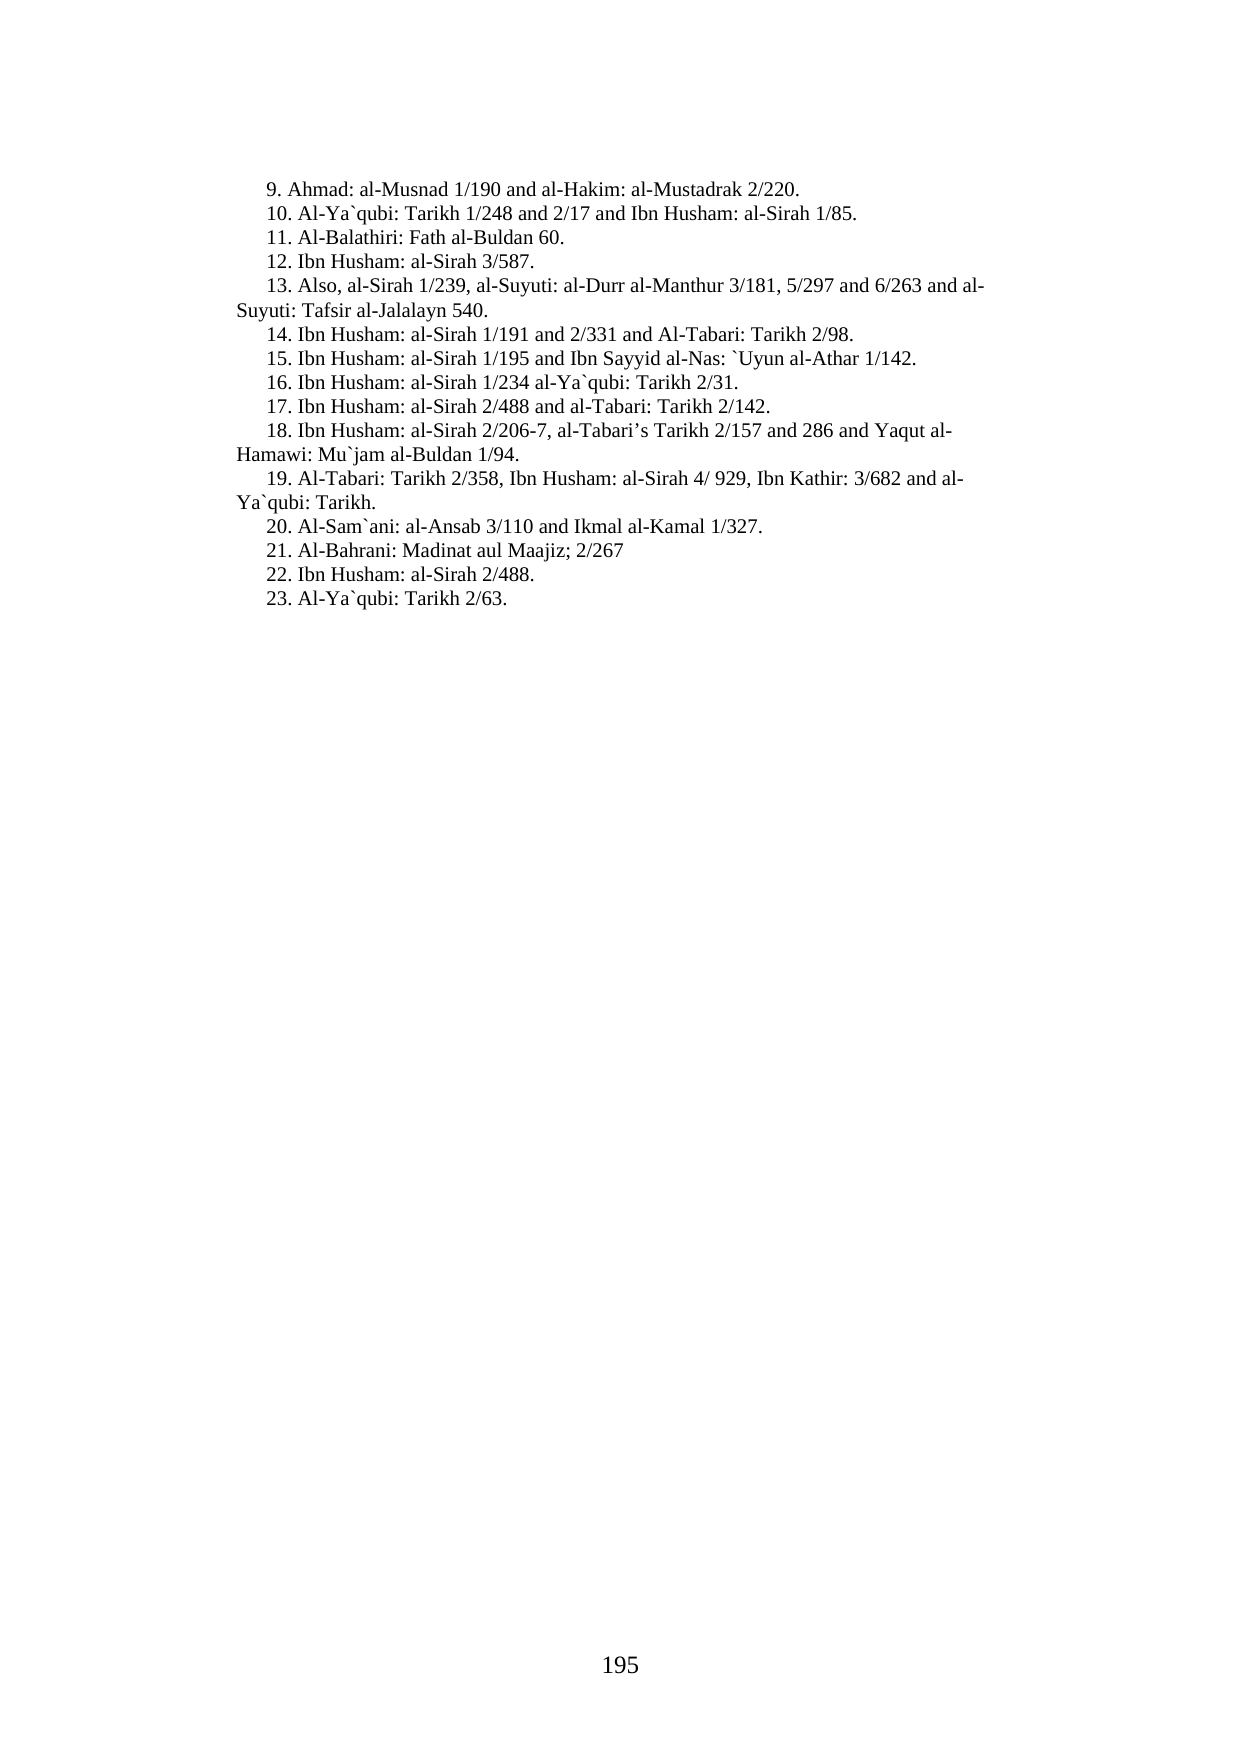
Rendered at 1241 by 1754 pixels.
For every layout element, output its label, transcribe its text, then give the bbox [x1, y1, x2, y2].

text 17. Ibn Husham: al-Sirah 2/488 and al-Tabari: Tarikh 2/142. [236, 394, 1004, 418]
text 9. Ahmad: al-Musnad 1/190 and al-Hakim: al-Mustadrak 2/220. [236, 177, 1004, 201]
text 21. Al-Bahrani: Madinat aul Maajiz; 2/267 [236, 538, 1004, 562]
text 11. Al-Balathiri: Fath al-Buldan 60. [236, 225, 1004, 249]
text 14. Ibn Husham: al-Sirah 1/191 and 2/331 and Al-Tabari: Tarikh 2/98. [236, 322, 1004, 346]
text 19. Al-Tabari: Tarikh 2/358, Ibn Husham: al-Sirah 4/ 929, Ibn Kathir: 3/682 and al-Ya`qubi: Tarikh. [236, 466, 1004, 514]
text 12. Ibn Husham: al-Sirah 3/587. [236, 249, 1004, 273]
text 15. Ibn Husham: al-Sirah 1/195 and Ibn Sayyid al-Nas: `Uyun al-Athar 1/142. [236, 346, 1004, 370]
text 16. Ibn Husham: al-Sirah 1/234 al-Ya`qubi: Tarikh 2/31. [236, 370, 1004, 394]
text 18. Ibn Husham: al-Sirah 2/206-7, al-Tabari’s Tarikh 2/157 and 286 and Yaqut al-Hamawi: Mu`jam al-Buldan 1/94. [236, 418, 1004, 466]
text 23. Al-Ya`qubi: Tarikh 2/63. [236, 586, 1004, 610]
text 10. Al-Ya`qubi: Tarikh 1/248 and 2/17 and Ibn Husham: al-Sirah 1/85. [236, 201, 1004, 225]
text 20. Al-Sam`ani: al-Ansab 3/110 and Ikmal al-Kamal 1/327. [236, 514, 1004, 538]
text 22. Ibn Husham: al-Sirah 2/488. [236, 562, 1004, 586]
text 13. Also, al-Sirah 1/239, al-Suyuti: al-Durr al-Manthur 3/181, 5/297 and 6/263 and al-Suyuti: Tafsir al-Jalalayn 540. [236, 273, 1004, 322]
